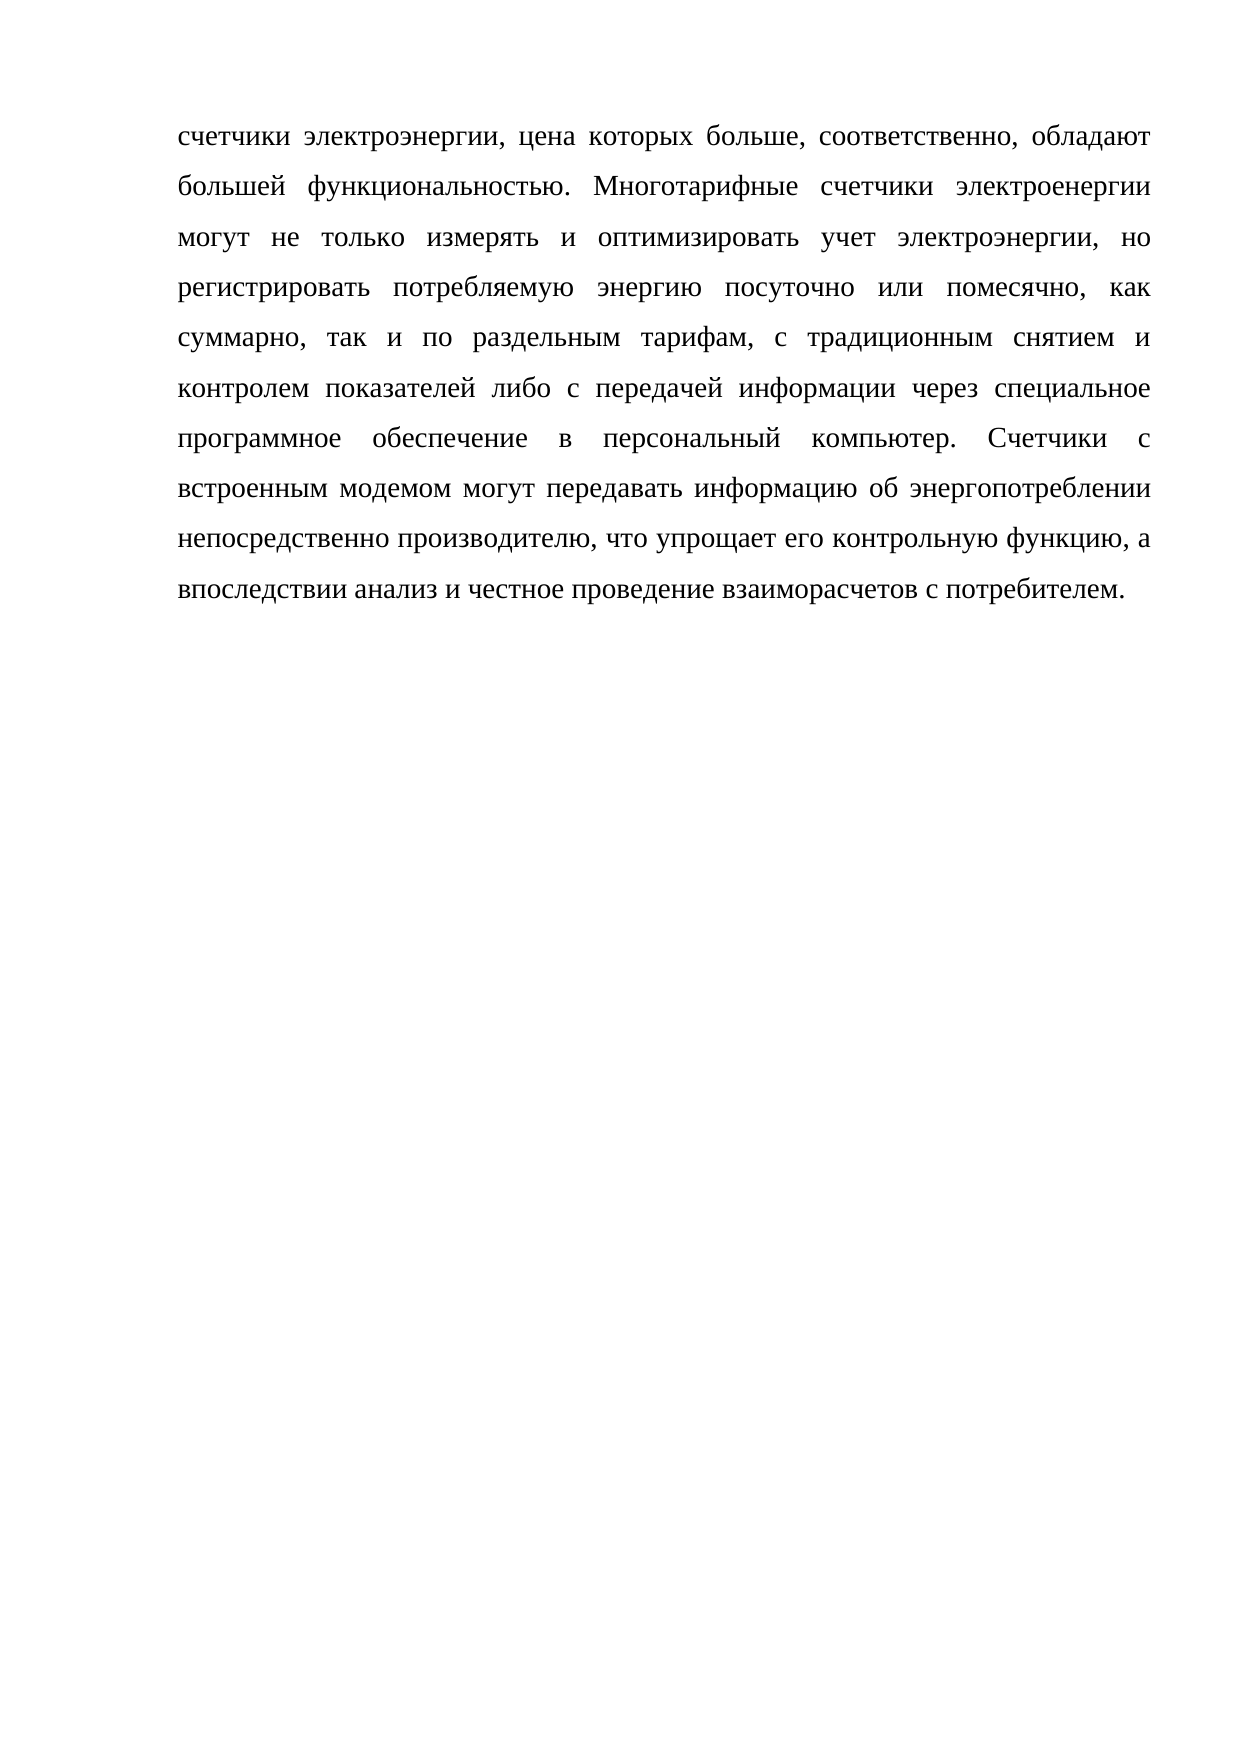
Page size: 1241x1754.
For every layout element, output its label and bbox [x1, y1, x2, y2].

text [177, 118, 1152, 604]
